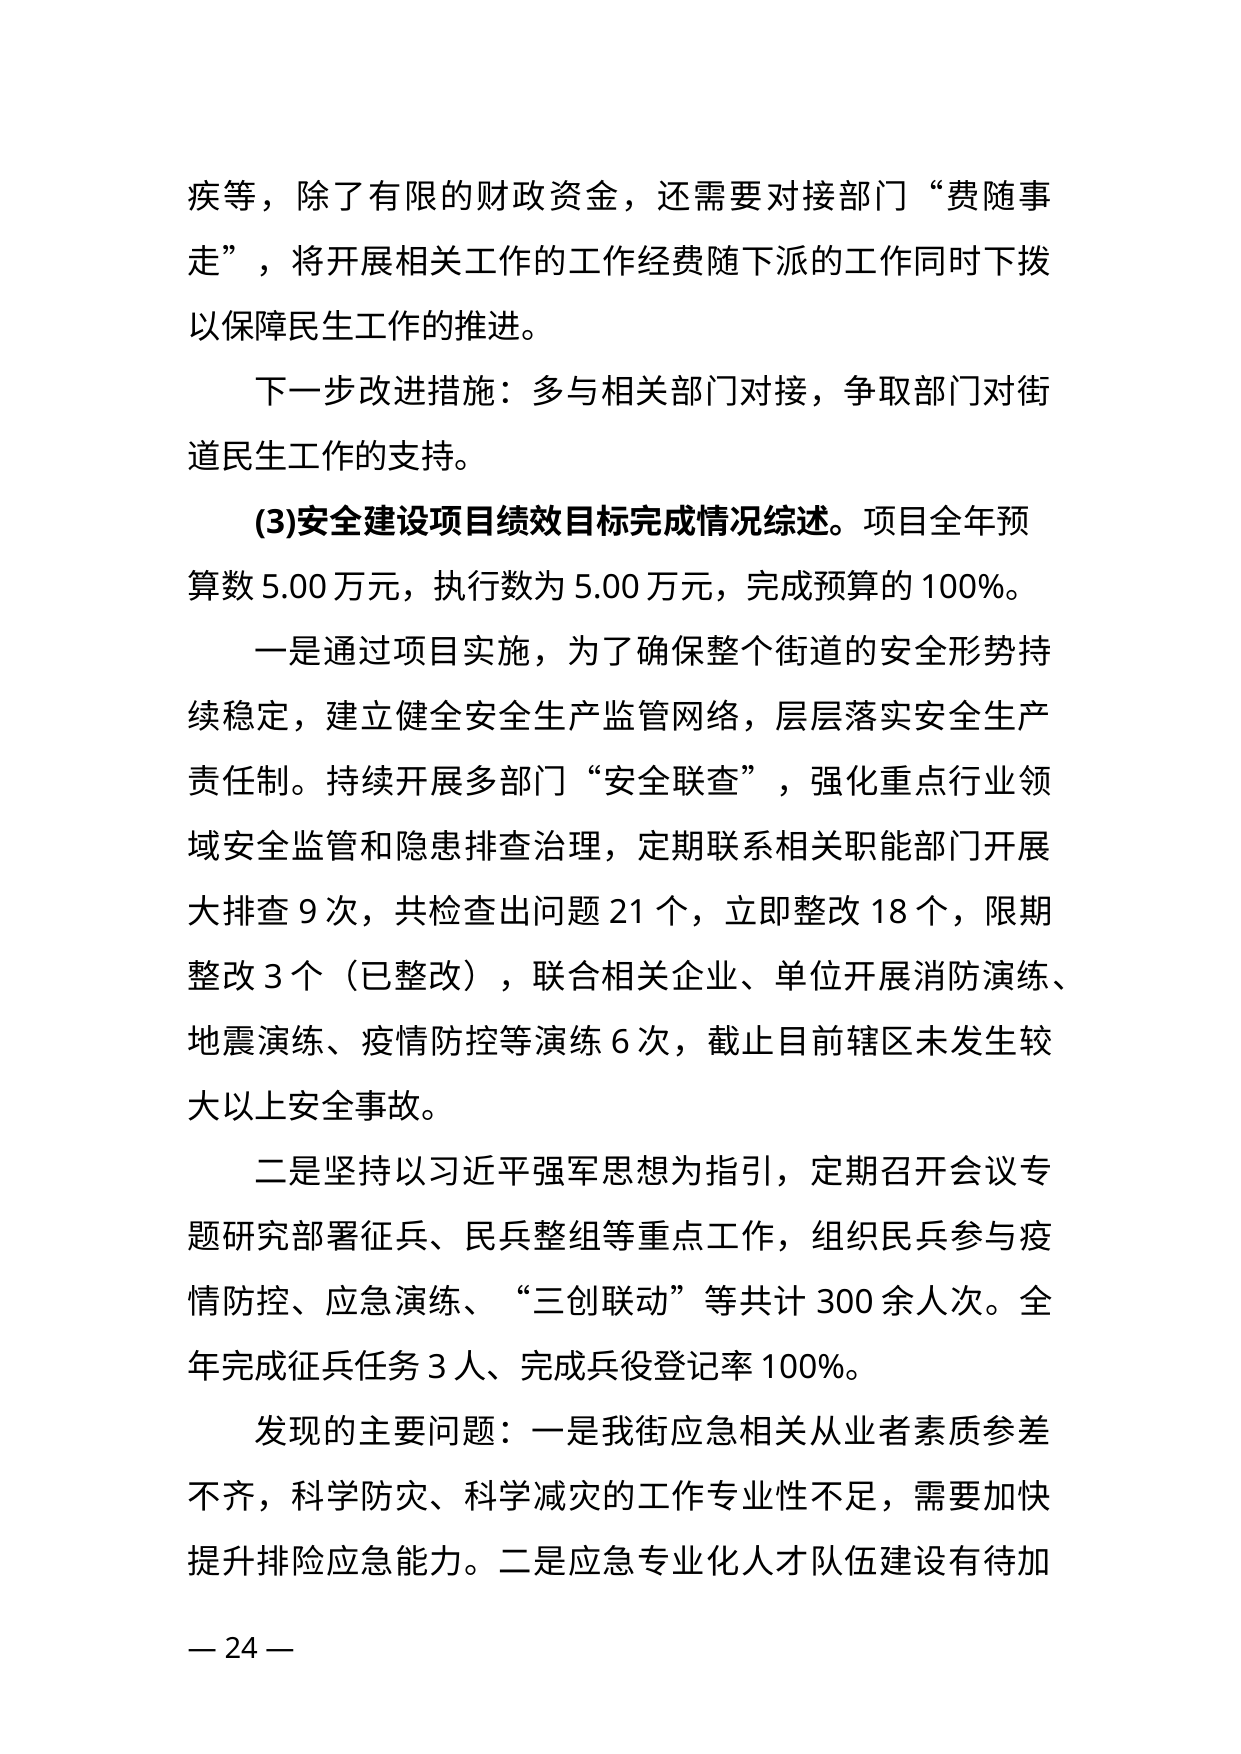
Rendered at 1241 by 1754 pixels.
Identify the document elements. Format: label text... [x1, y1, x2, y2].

list (3)安全建设项目绩效目标完成情况综述。项目全年预算数5.00万元，执行数为5.00万元，完成预算的100%。 [187, 487, 1053, 617]
text 下一步改进措施：多与相关部门对接，争取部门对街道民生工作的支持。 [187, 357, 1053, 487]
list 二是坚持以习近平强军思想为指引，定期召开会议专题研究部署征兵、民兵整组等重点工作，组织民兵参与疫情防控、应急演练、“三创联动”等共计300余人次。全年完成征兵任务3人、完成兵役登记率100%。 [187, 1137, 1053, 1397]
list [187, 1397, 1053, 1592]
list 一是通过项目实施，为了确保整个街道的安全形势持续稳定，建立健全安全生产监管网络，层层落实安全生产责任制。持续开展多部门“安全联查”，强化重点行业领域安全监管和隐患排查治理，定期联系相关职能部门开展大排查9次，共检查出问题21个，立即整改18个，限期整改3个（已整改），联合相关企业、单位开展消防演练、地震演练、疫情防控等演练6次，截止目前辖区未发生较大以上安全事故。 [187, 617, 1053, 1137]
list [187, 162, 1053, 357]
